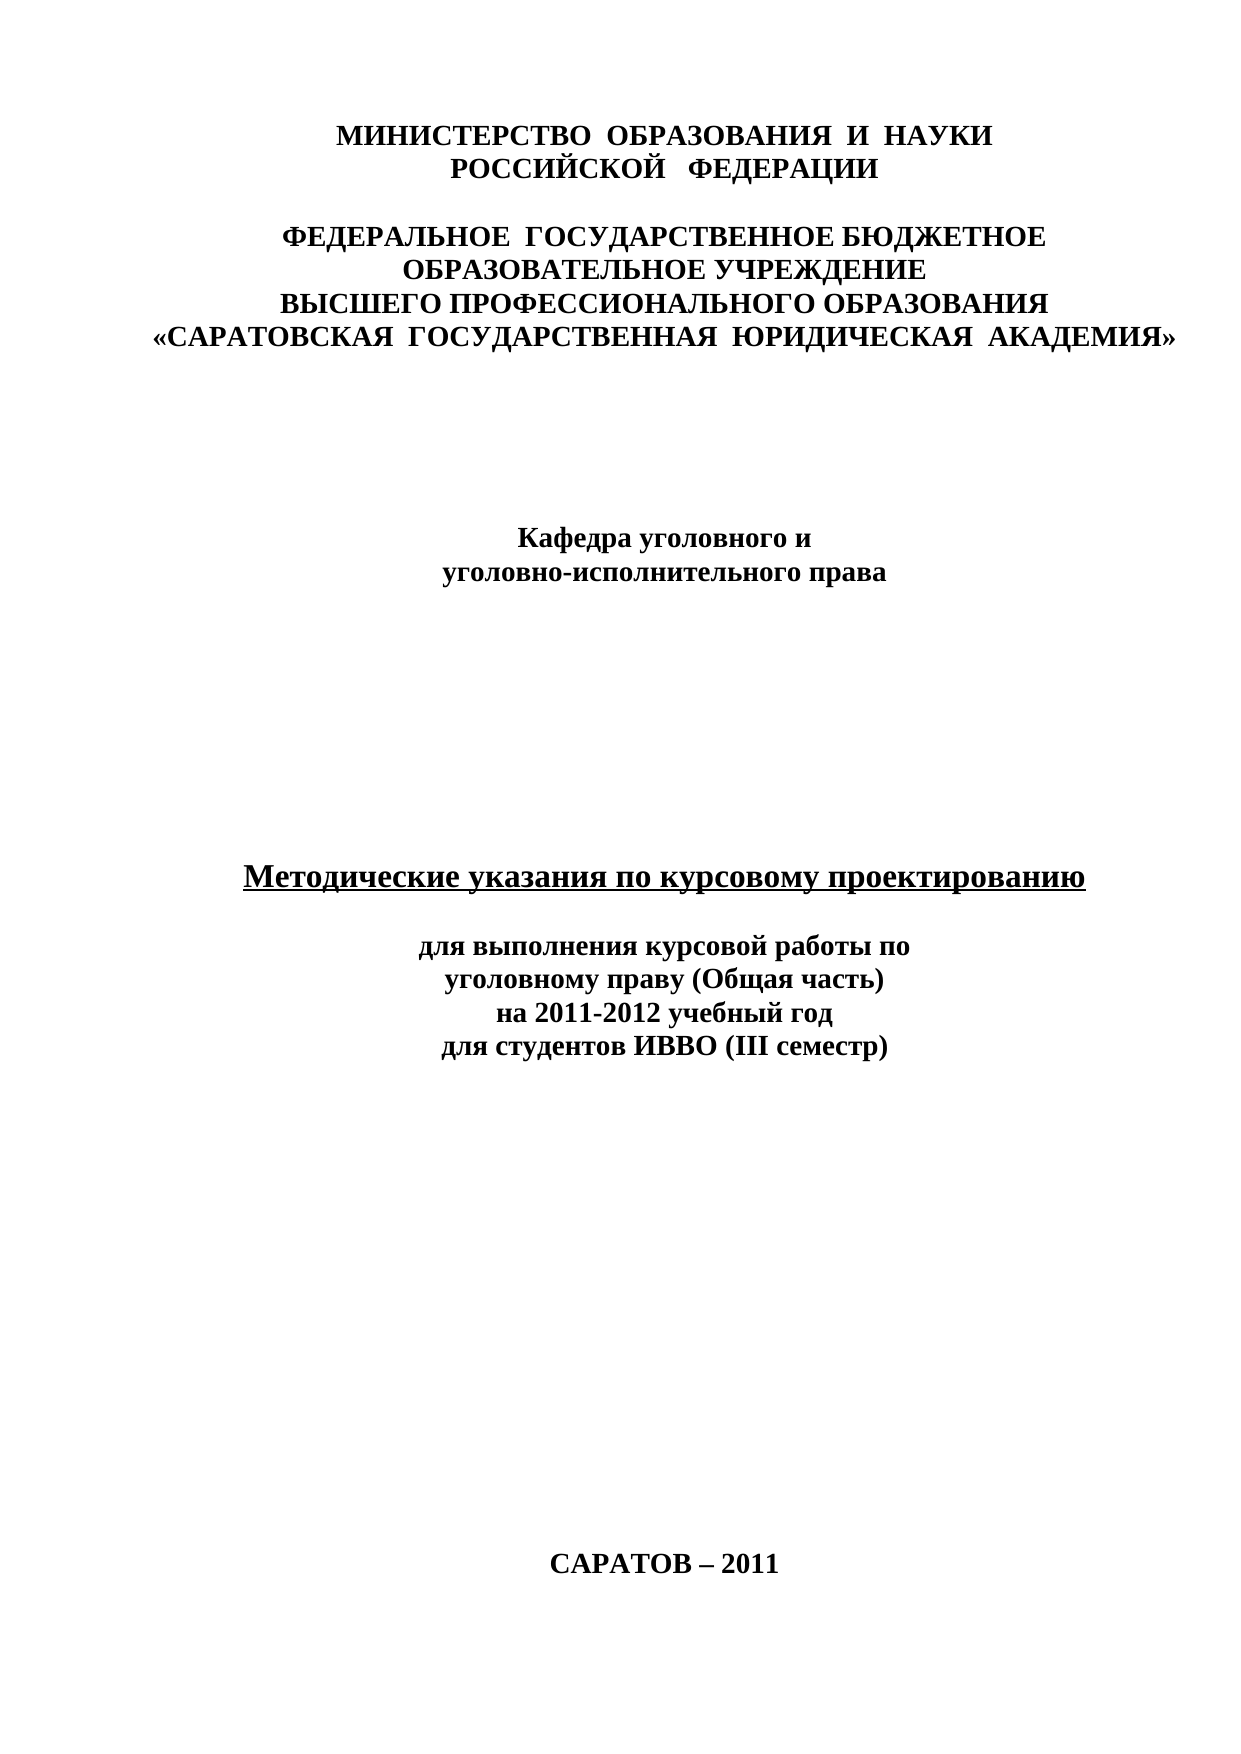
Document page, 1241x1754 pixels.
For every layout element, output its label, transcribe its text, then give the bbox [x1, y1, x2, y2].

subtitle САРАТОВ – 2011 [148, 1546, 1181, 1579]
subtitle ФЕДЕРАЛЬНОЕ ГОСУДАРСТВЕННОЕ БЮДЖЕТНОЕ ОБРАЗОВАТЕЛЬНОЕ УЧРЕЖДЕНИЕ [148, 219, 1181, 286]
subtitle Кафедра уголовного и [148, 521, 1181, 554]
text для студентов ИВВО (III семестр) [148, 1028, 1181, 1062]
subtitle «САРАТОВСКАЯ ГОСУДАРСТВЕННАЯ ЮРИДИЧЕСКАЯ АКАДЕМИЯ» [148, 319, 1181, 353]
subtitle ВЫСШЕГО ПРОФЕССИОНАЛЬНОГО ОБРАЗОВАНИЯ [148, 286, 1181, 319]
text уголовно-исполнительного права [148, 554, 1181, 588]
subtitle Методические указания по курсовому проектированию [148, 856, 1181, 894]
subtitle уголовному праву (Общая часть) [148, 961, 1181, 995]
subtitle РОССИЙСКОЙ ФЕДЕРАЦИИ [148, 152, 1181, 185]
text для выполнения курсовой работы по [148, 928, 1181, 961]
subtitle МИНИСТЕРСТВО ОБРАЗОВАНИЯ И НАУКИ [148, 118, 1181, 152]
text на 2011-2012 учебный год [148, 995, 1181, 1028]
